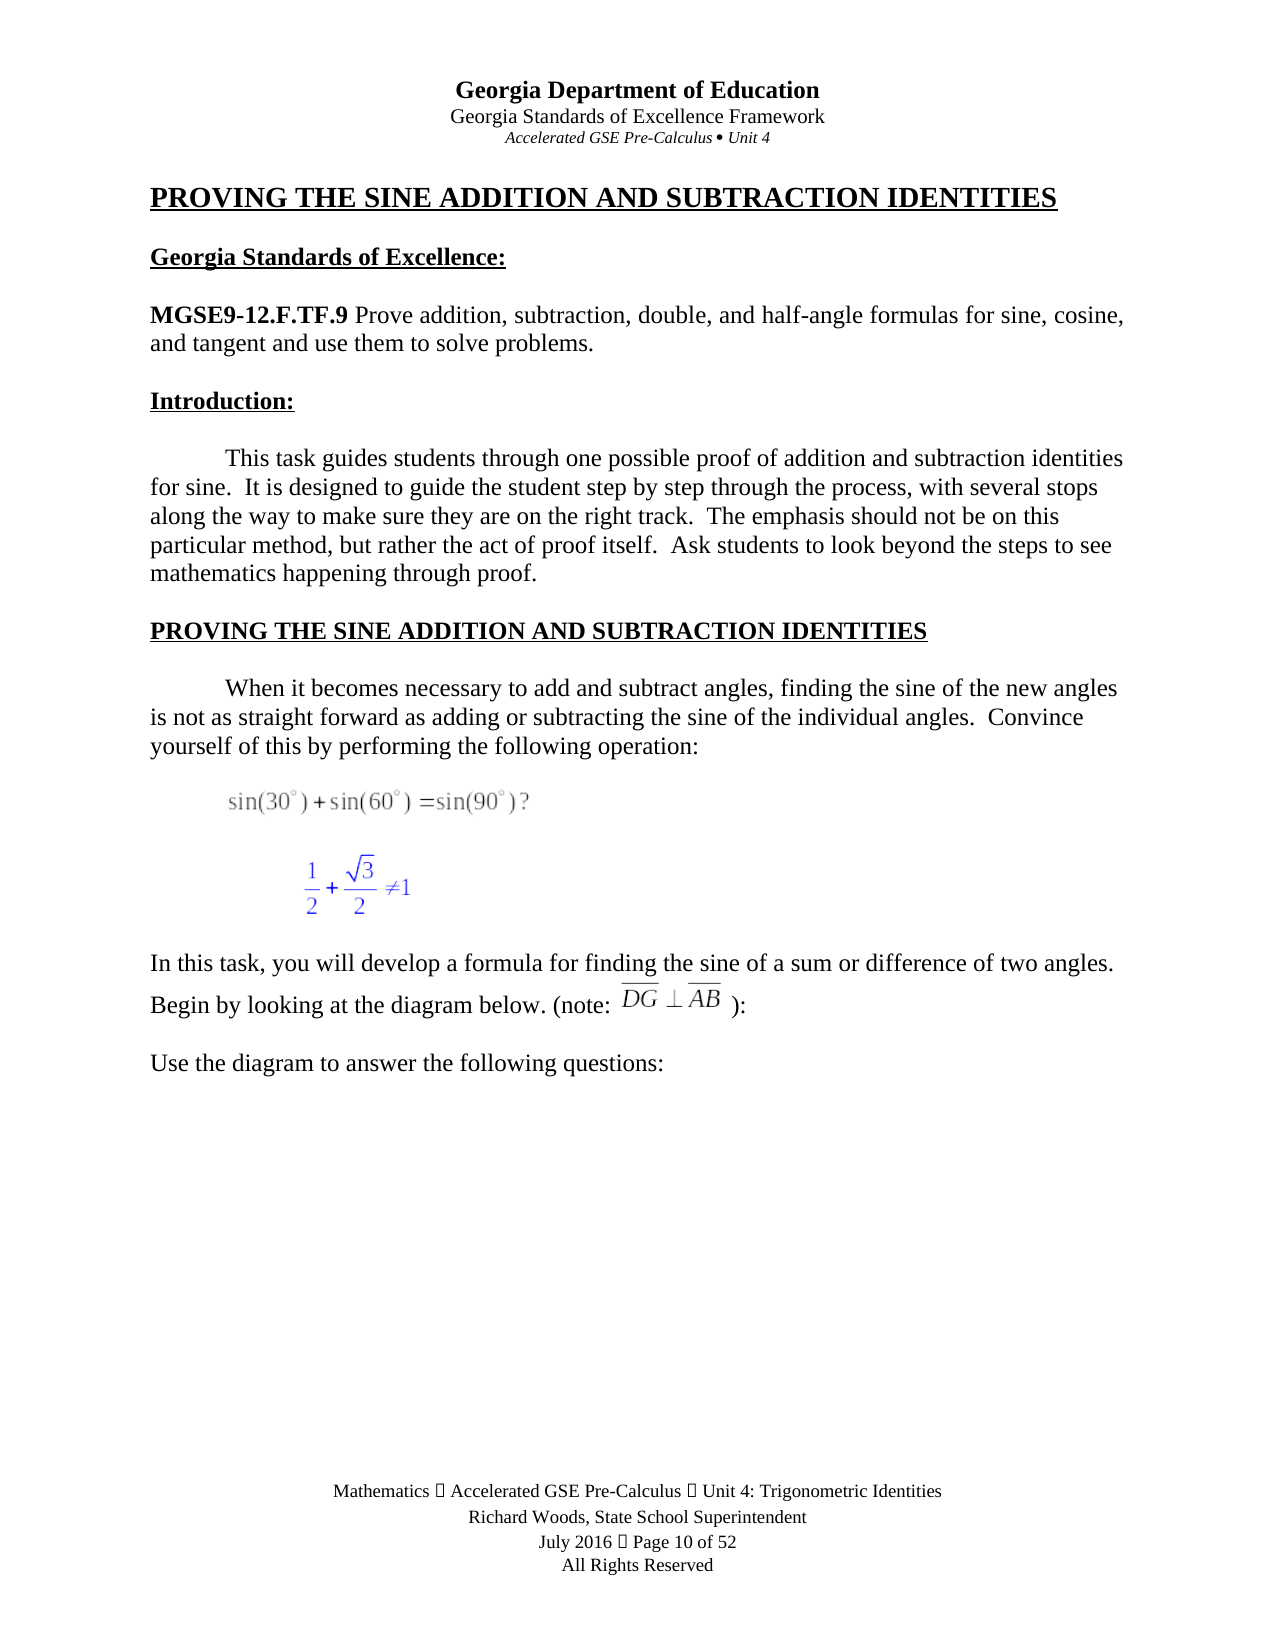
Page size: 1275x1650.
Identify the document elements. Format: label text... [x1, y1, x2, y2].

text This task guides students through one possible proof of addition and subtraction identities for sine. It is designed to guide the student step by step through the process, with several stops along the way to make sure they are on the right track. The emphasis should not be on this particular method, but rather the act of proof itself. Ask students to look beyond the steps to see mathematics happening through proof. [150, 443, 1125, 587]
text Begin by looking at the diagram below. (note: ): [150, 977, 1125, 1019]
text MGSE9-12.F.TF.9 Prove addition, subtraction, double, and half-angle formulas for sine, cosine, and tangent and use them to solve problems. [150, 300, 1125, 357]
text PROVING THE SINE ADDITION AND SUBTRACTION IDENTITIES [150, 616, 1125, 645]
text Use the diagram to answer the following questions: [150, 1048, 1125, 1076]
text When it becomes necessary to add and subtract angles, finding the sine of the new angles is not as straight forward as adding or subtracting the sine of the individual angles. Convince yourself of this by performing the following operation: [150, 673, 1125, 760]
text In this task, you will develop a formula for finding the sine of a sum or difference of two angles. [150, 948, 1125, 977]
text Georgia Standards of Excellence: [150, 242, 1125, 271]
subtitle PROVING THE SINE ADDITION AND SUBTRACTION IDENTITIES [150, 180, 1125, 213]
text Introduction: [150, 386, 1125, 415]
